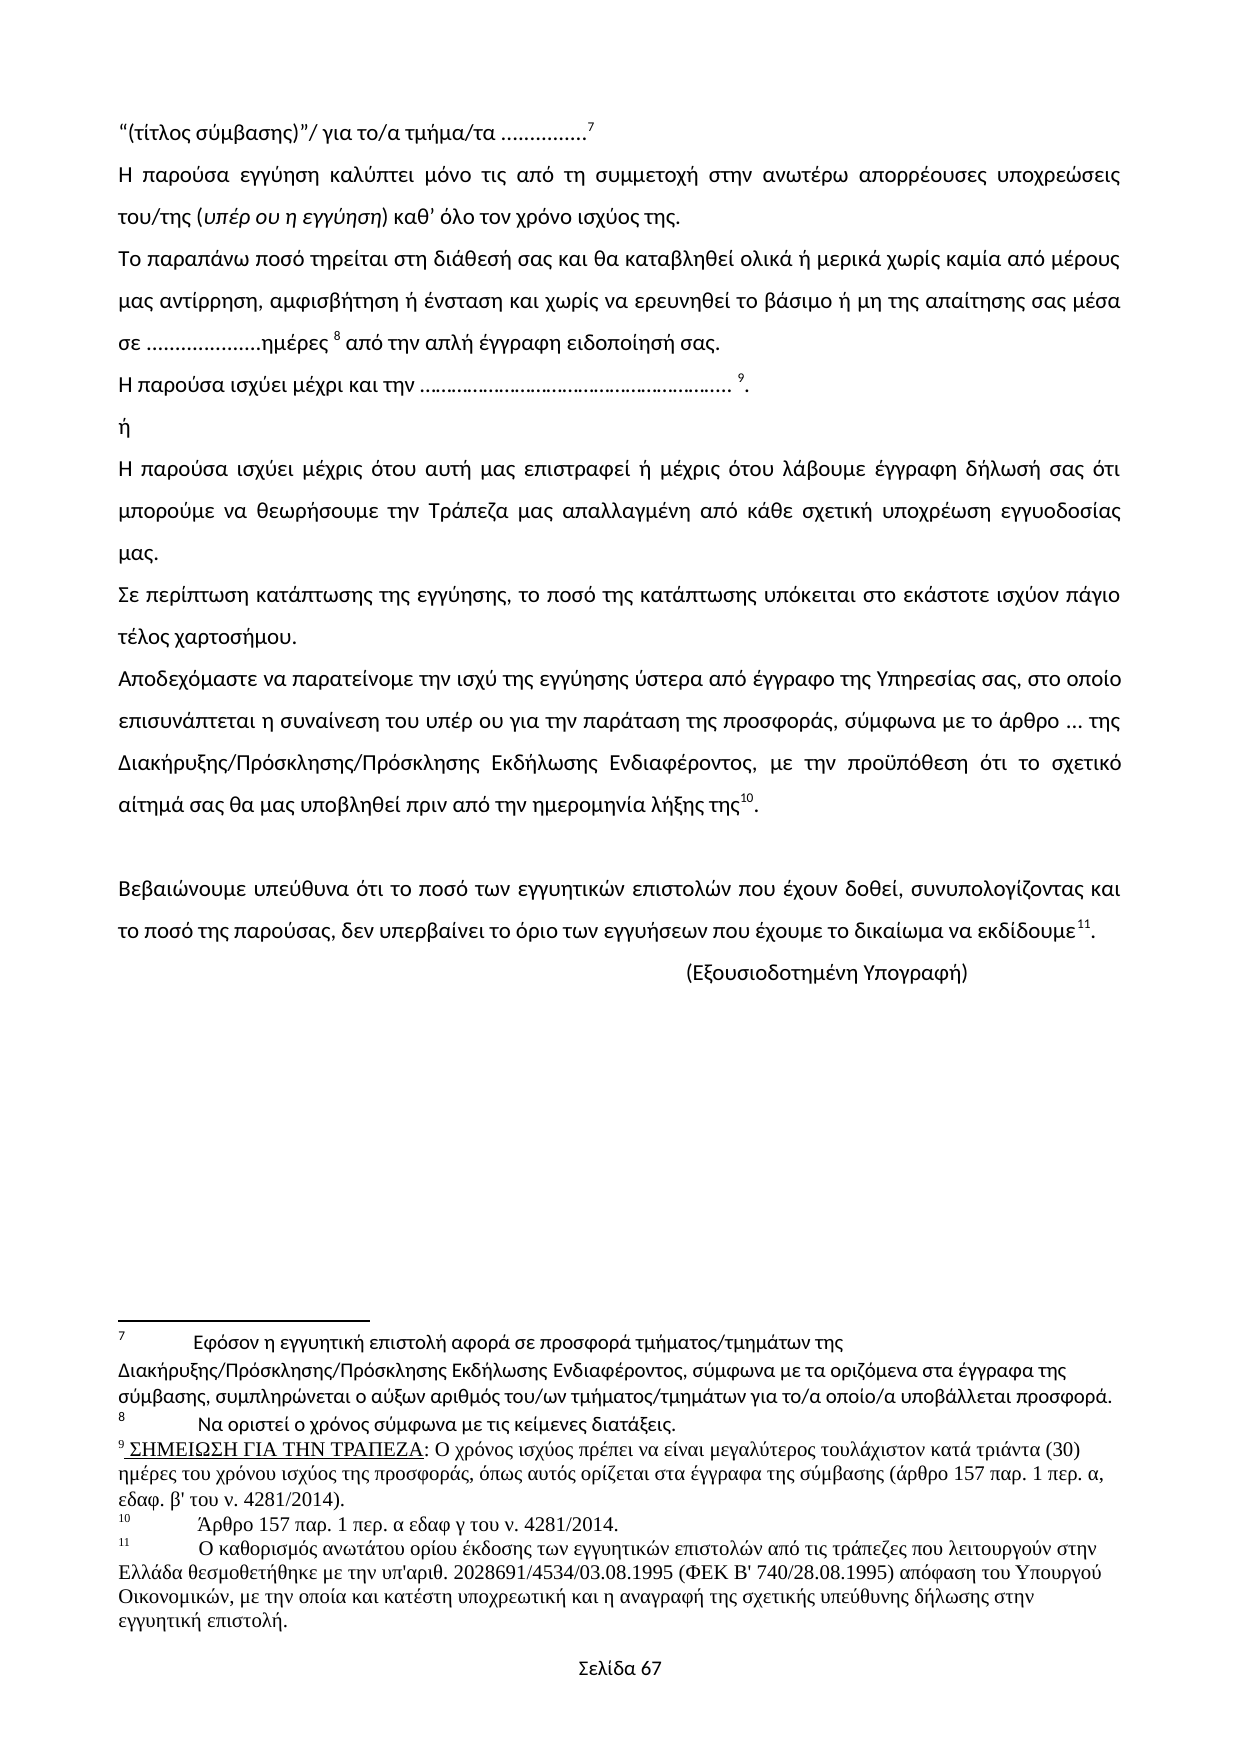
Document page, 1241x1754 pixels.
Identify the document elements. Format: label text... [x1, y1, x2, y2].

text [118, 118, 1122, 146]
text (Εξουσιοδοτημένη Υπογραφή) [638, 958, 1122, 986]
text Η παρούσα ισχύει μέχρις ότου αυτή μας επιστραφεί ή μέχρις ότου λάβουμε έγγραφη δήλωσή σας ότι μπορούμε να θεωρήσουμε την Τράπεζα μας απαλλαγμένη από κάθε σχετική υποχρέωση εγγυοδοσίας μας. [118, 454, 1122, 566]
text ή [118, 412, 1122, 440]
text Αποδεχόμαστε να παρατείνομε την ισχύ της εγγύησης ύστερα από έγγραφο της Υπηρεσίας σας, στο οποίο επισυνάπτεται η συναίνεση του υπέρ ου για την παράταση της προσφοράς, σύμφωνα με το άρθρο ... της Διακήρυξης/Πρόσκλησης/Πρόσκλησης Εκδήλωσης Ενδιαφέροντος, με την προϋπόθεση ότι το σχετικό αίτημά σας θα μας υποβληθεί πριν από την ημερομηνία λήξης της. [118, 664, 1122, 818]
text Η παρούσα εγγύηση καλύπτει μόνο τις από τη συμμετοχή στην ανωτέρω απορρέουσες υποχρεώσεις του/της (υπέρ ου η εγγύηση) καθ’ όλο τον χρόνο ισχύος της. [118, 160, 1122, 230]
text Σε περίπτωση κατάπτωσης της εγγύησης, το ποσό της κατάπτωσης υπόκειται στο εκάστοτε ισχύον πάγιο τέλος χαρτοσήμου. [118, 580, 1122, 650]
text Η παρούσα ισχύει μέχρι και την ………………………………………………….. . [118, 370, 1122, 398]
text Το παραπάνω ποσό τηρείται στη διάθεσή σας και θα καταβληθεί ολικά ή μερικά χωρίς καμία από μέρους μας αντίρρηση, αμφισβήτηση ή ένσταση και χωρίς να ερευνηθεί το βάσιμο ή μη της απαίτησης σας μέσα σε ....................ημέρες από την απλή έγγραφη ειδοποίησή σας. [118, 244, 1122, 356]
text Βεβαιώνουμε υπεύθυνα ότι το ποσό των εγγυητικών επιστολών που έχουν δοθεί, συνυπολογίζοντας και το ποσό της παρούσας, δεν υπερβαίνει το όριο των εγγυήσεων που έχουμε το δικαίωμα να εκδίδουμε. [118, 874, 1122, 944]
